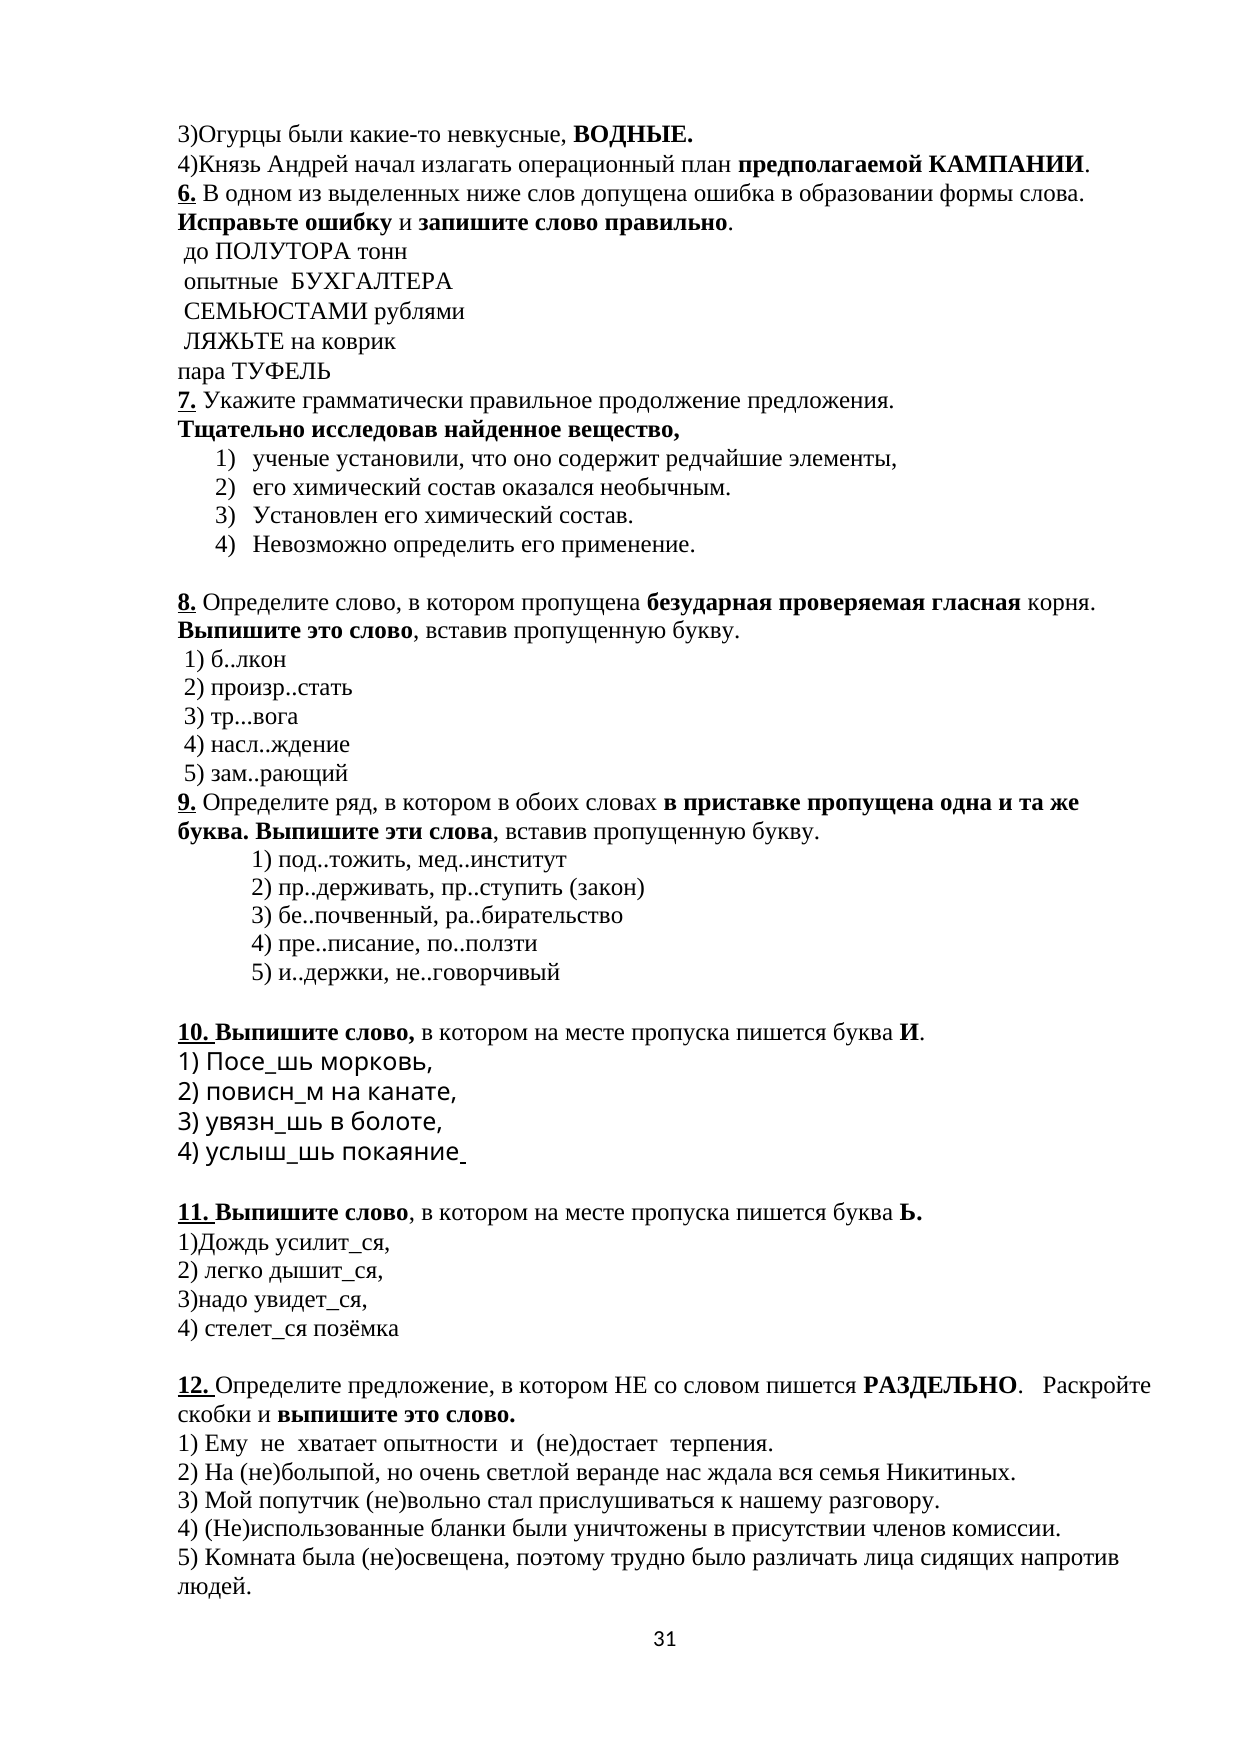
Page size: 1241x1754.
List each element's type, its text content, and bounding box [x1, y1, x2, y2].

text 10. Выпишите слово, в котором на месте пропуска пишется буква И. [177, 1017, 1152, 1047]
text 5) и..держки, не..говорчивый [251, 957, 1141, 987]
text 4) пре..писание, по..ползти [251, 929, 1152, 957]
text Тщательно исследовав найденное вещество, [177, 414, 1152, 443]
text 1) Ему не хватает опытности и (не)достает терпения. [177, 1428, 1152, 1457]
text 3) Мой попутчик (не)вольно стал прислушиваться к нашему разговору. [177, 1485, 1152, 1514]
text 3) бе..почвенный, ра..бирательство [251, 901, 1152, 929]
text 11. Выпишите слово, в котором на месте пропуска пишется буква Ь. [177, 1197, 1152, 1227]
list ученые установили, что оно содержит редчайшие элементы, [215, 443, 1152, 472]
text 1) б..лкон [177, 644, 1152, 673]
text 2) легко дышит_ся, [177, 1255, 1152, 1284]
text 3) тр...вога [177, 701, 1152, 730]
text 4) насл..ждение [177, 730, 1152, 758]
text 7. Укажите грамматически правильное продолжение предложения. [177, 386, 1152, 414]
text 4) услыш_шь покаяние [177, 1137, 1152, 1167]
text опытные БУХГАЛТЕРА [177, 266, 1152, 296]
text 1) под..тожить, мед..институт [251, 844, 1152, 873]
text 1) Посе_шь морковь, [177, 1047, 1152, 1077]
text 5) зам..рающий [177, 758, 1152, 787]
text 3)надо увидет_ся, [177, 1284, 1152, 1313]
text 3)Огурцы были какие-то невкусные, ВОДНЫЕ. [177, 118, 1152, 148]
text 2) пр..держивать, пр..ступить (закон) [251, 873, 1152, 901]
text 2) произр..стать [177, 673, 1152, 701]
text ЛЯЖЬТЕ на коврик пара ТУФЕЛЬ [177, 326, 1152, 386]
text 3) увязн_шь в болоте, [177, 1107, 1152, 1137]
text до ПОЛУТОРА тонн [177, 236, 1152, 266]
text 4) стелет_ся позёмка [177, 1313, 1152, 1342]
text 4)Князь Андрей начал излагать операционный план предполагаемой КАМПАНИИ. [177, 148, 1152, 178]
list Невозможно определить его применение. [215, 529, 1152, 558]
text 2) На (не)болыпой, но очень светлой веранде нас ждала вся семья Никитиных. [177, 1457, 1152, 1485]
text 2) повисн_м на канате, [177, 1077, 1152, 1107]
text 9. Определите ряд, в котором в обоих словах в приставке пропущена одна и та же буква. Выпишите эти слова, вставив пропущенную букву. [177, 787, 1152, 844]
text 12. Определите предложение, в котором НЕ со словом пишется РАЗДЕЛЬНО. Раскройте скобки и выпишите это слово. [177, 1370, 1152, 1428]
text 5) Комната была (не)освещена, поэтому трудно было различать лица сидящих напротив людей. [177, 1542, 1152, 1600]
text 4) (Не)использованные бланки были уничтожены в присутствии членов комиссии. [177, 1514, 1152, 1542]
text 1)Дождь усилит_ся, [177, 1227, 1152, 1255]
list его химический состав оказался необычным. [215, 472, 1152, 501]
list Установлен его химический состав. [215, 501, 1152, 529]
text СЕМЬЮСТАМИ рублями [177, 296, 1152, 326]
text 8. Определите слово, в котором пропущена безударная проверяемая гласная корня. Выпишите это слово, вставив пропущенную букву. [177, 587, 1152, 644]
text 6. В одном из выделенных ниже слов допущена ошибка в образовании формы слова. Исправьте ошибку и запишите слово правильно. [177, 178, 1152, 236]
